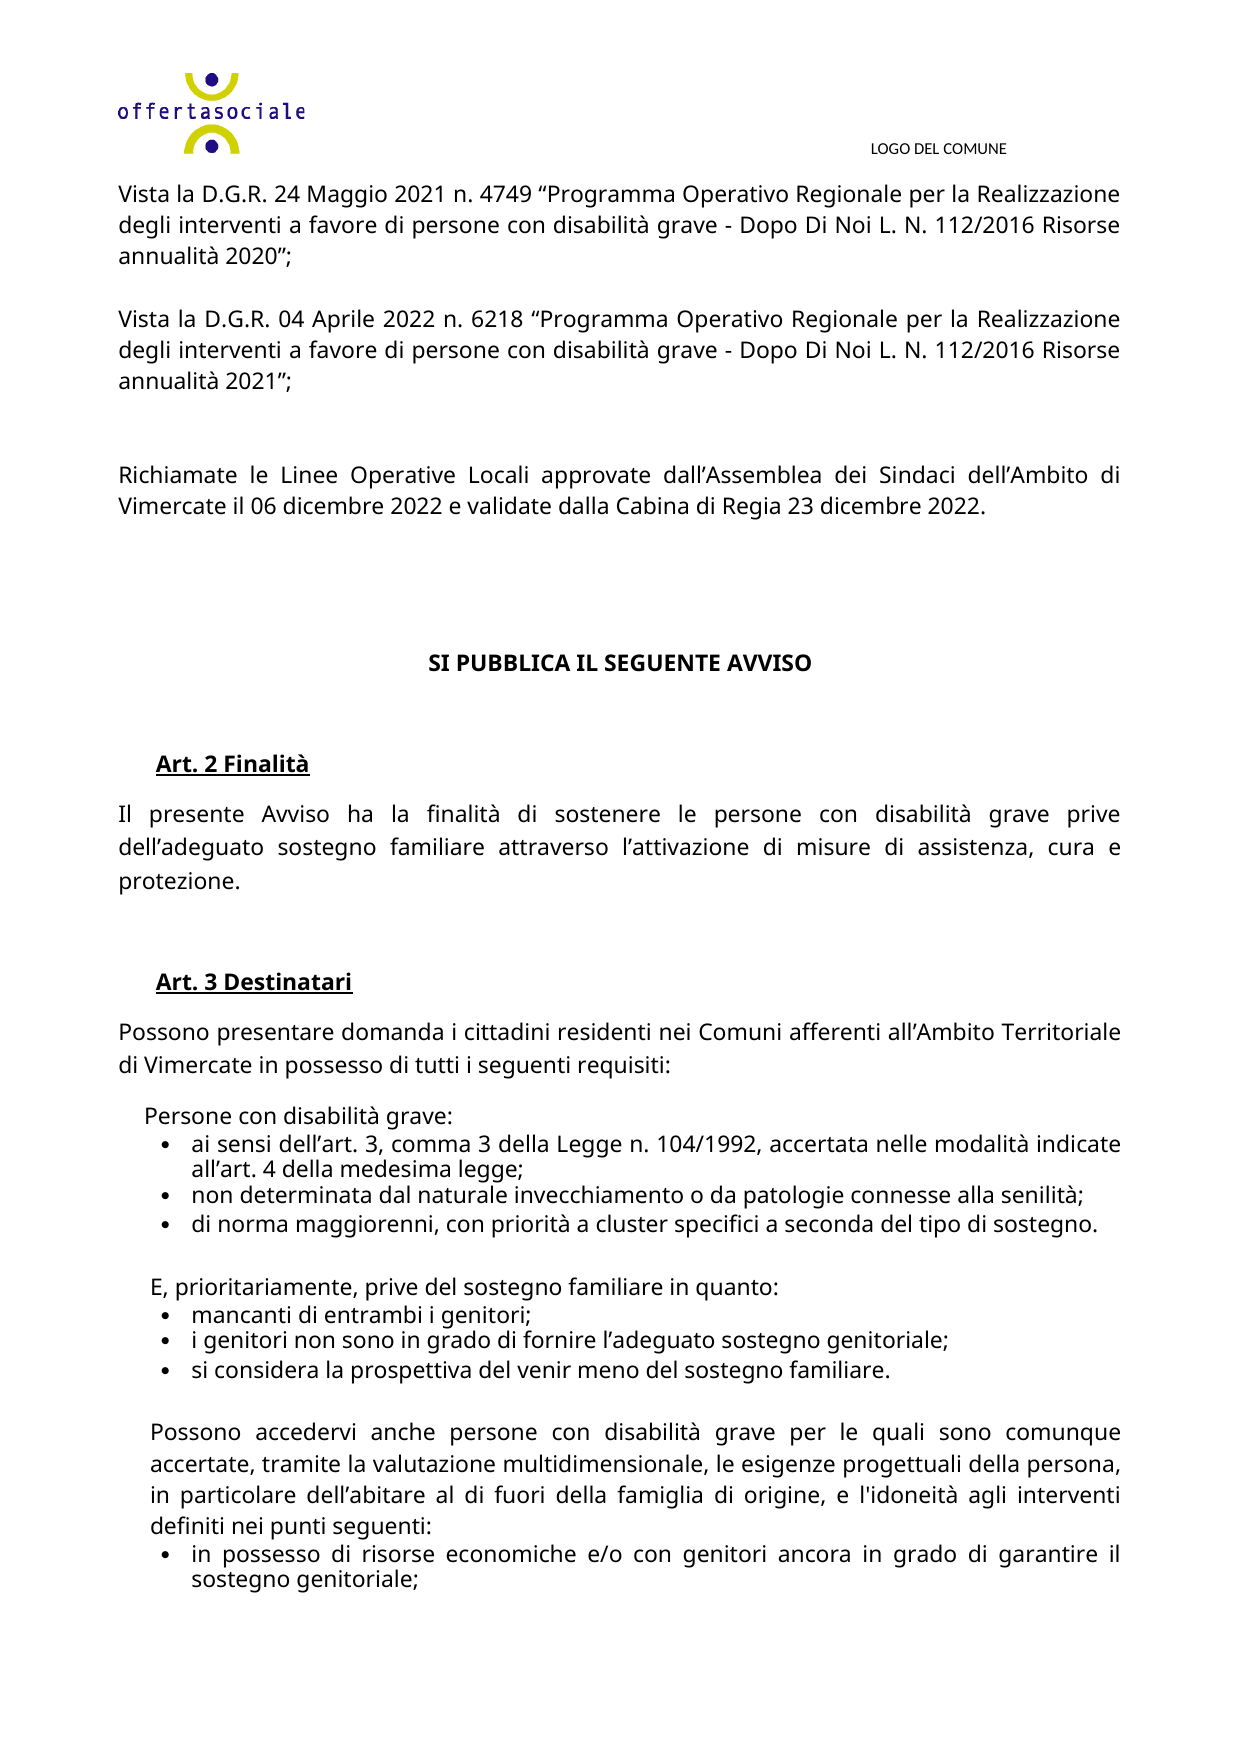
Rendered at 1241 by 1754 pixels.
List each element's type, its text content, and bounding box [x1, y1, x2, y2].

text Vista la D.G.R. 24 Maggio 2021 n. 4749 “Programma Operativo Regionale per la Realizzazione degli interventi a favore di persone con disabilità grave - Dopo Di Noi L. N. 112/2016 Risorse annualità 2020”; [118, 178, 1122, 272]
text Persone con disabilità grave: [144, 1100, 1122, 1131]
list i genitori non sono in grado di fornire l’adeguato sostegno genitoriale; [162, 1328, 1122, 1354]
list di norma maggiorenni, con priorità a cluster specifici a seconda del tipo di sostegno. [162, 1208, 1122, 1239]
list mancanti di entrambi i genitori; [162, 1303, 1122, 1328]
list in possesso di risorse economiche e/o con genitori ancora in grado di garantire il sostegno genitoriale; [162, 1542, 1122, 1593]
picture [118, 73, 305, 154]
list ai sensi dell’art. 3, comma 3 della Legge n. 104/1992, accertata nelle modalità indicate all’art. 4 della medesima legge; [162, 1132, 1122, 1183]
text Art. 3 Destinatari [156, 966, 1122, 997]
text SI PUBBLICA IL SEGUENTE AVVISO [118, 647, 1122, 678]
text Richiamate le Linee Operative Locali approvate dall’Assemblea dei Sindaci dell’Ambito di Vimercate il 06 dicembre 2022 e validate dalla Cabina di Regia 23 dicembre 2022. [118, 459, 1122, 522]
text Il presente Avviso ha la finalità di sostenere le persone con disabilità grave prive dell’adeguato sostegno familiare attraverso l’attivazione di misure di assistenza, cura e protezione. [118, 798, 1122, 896]
text Art. 2 Finalità [156, 748, 1122, 779]
text Possono presentare domanda i cittadini residenti nei Comuni afferenti all’Ambito Territoriale di Vimercate in possesso di tutti i seguenti requisiti: [118, 1016, 1122, 1081]
text E, prioritariamente, prive del sostegno familiare in quanto: [150, 1271, 1122, 1302]
list non determinata dal naturale invecchiamento o da patologie connesse alla senilità; [162, 1183, 1122, 1208]
text Vista la D.G.R. 04 Aprile 2022 n. 6218 “Programma Operativo Regionale per la Realizzazione degli interventi a favore di persone con disabilità grave - Dopo Di Noi L. N. 112/2016 Risorse annualità 2021”; [118, 303, 1122, 397]
list si considera la prospettiva del venir meno del sostegno familiare. [162, 1354, 1122, 1385]
text Possono accedervi anche persone con disabilità grave per le quali sono comunque accertate, tramite la valutazione multidimensionale, le esigenze progettuali della persona, in particolare dell’abitare al di fuori della famiglia di origine, e l'idoneità agli interventi definiti nei punti seguenti: [150, 1416, 1122, 1541]
